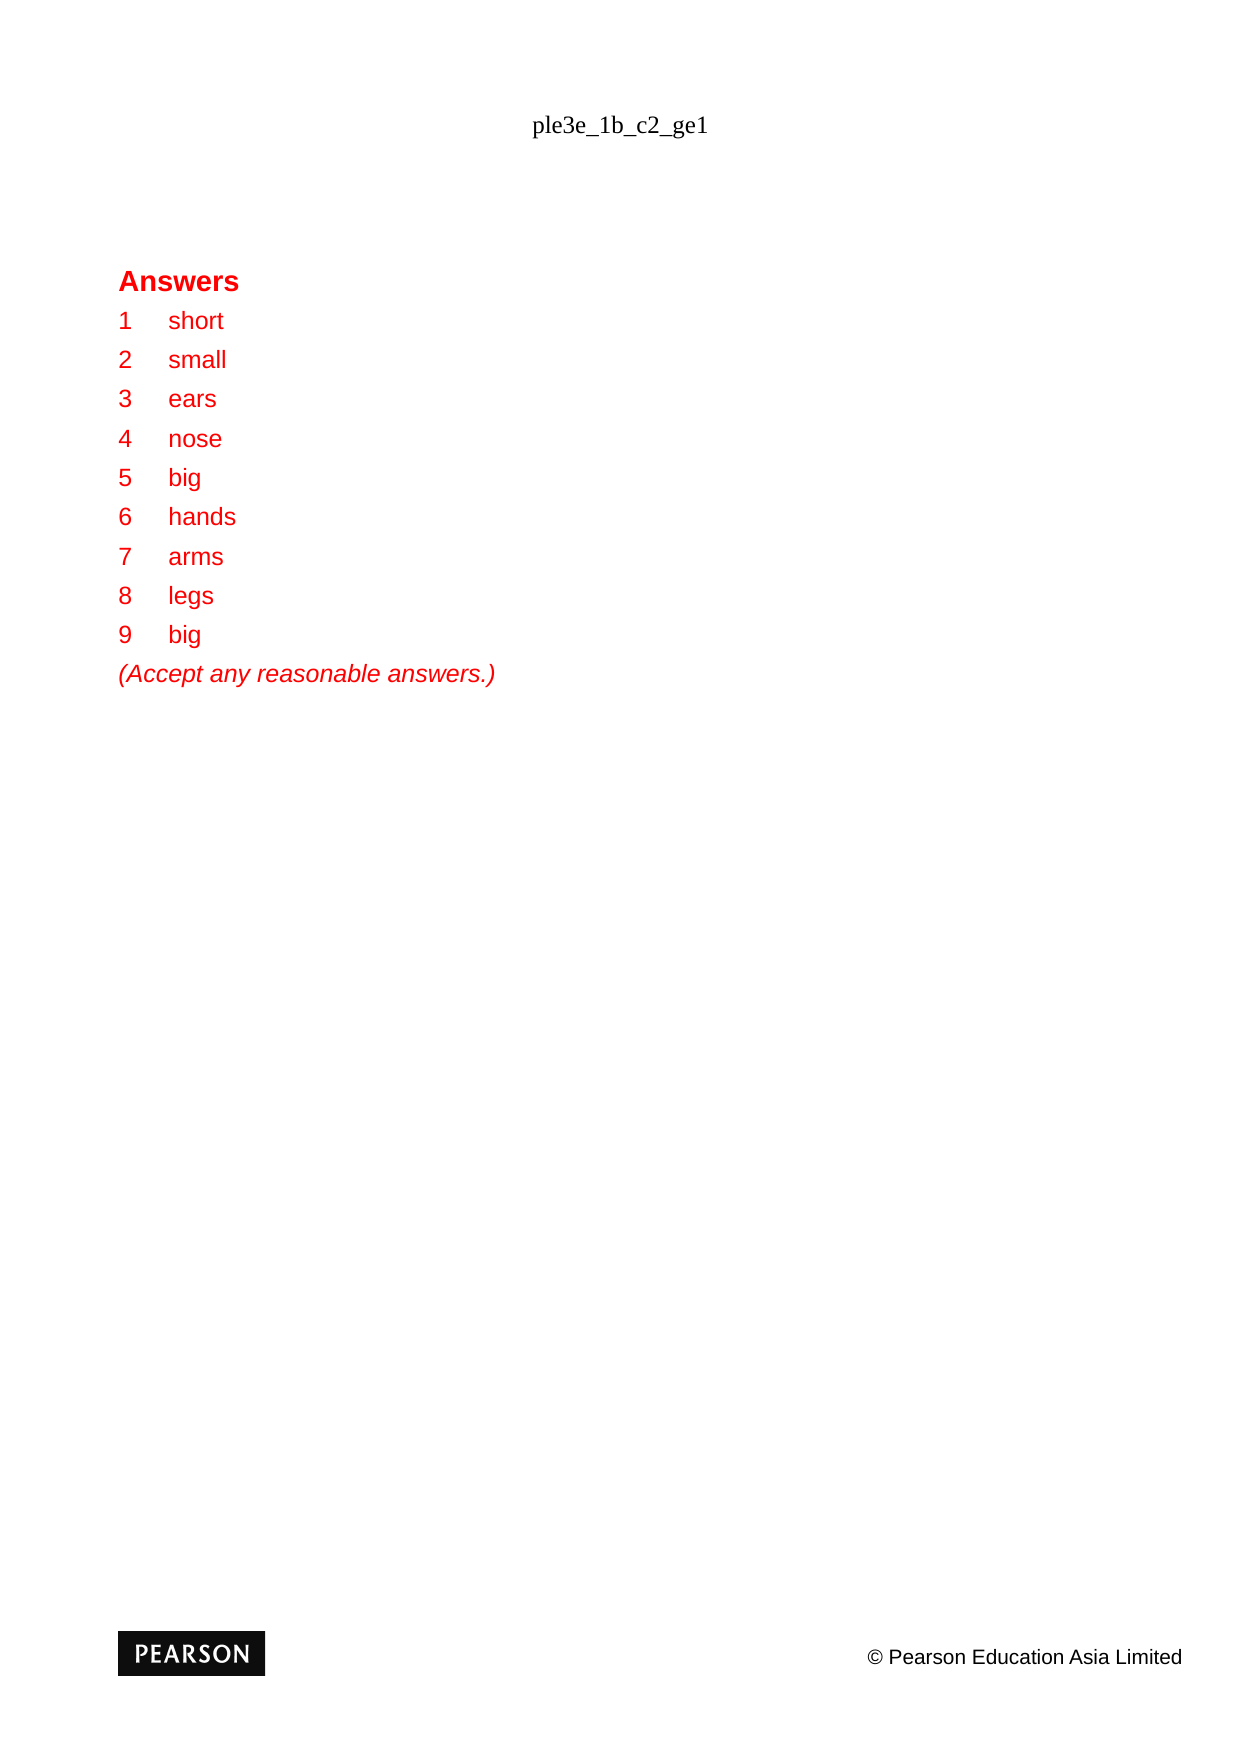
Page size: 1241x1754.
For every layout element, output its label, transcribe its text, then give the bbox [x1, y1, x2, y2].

text 2 small [118, 345, 1122, 374]
text 4 nose [118, 424, 1122, 452]
text 3 ears [118, 384, 1122, 413]
text 7 arms [118, 541, 1122, 570]
text Answers [118, 255, 1122, 306]
text (Accept any reasonable answers.) [118, 659, 1122, 688]
picture [118, 1631, 265, 1676]
text 8 legs [118, 581, 1122, 609]
text 9 big [118, 620, 1122, 649]
text 6 hands [118, 502, 1122, 531]
text 1 short [118, 306, 1122, 334]
text 5 big [118, 463, 1122, 492]
